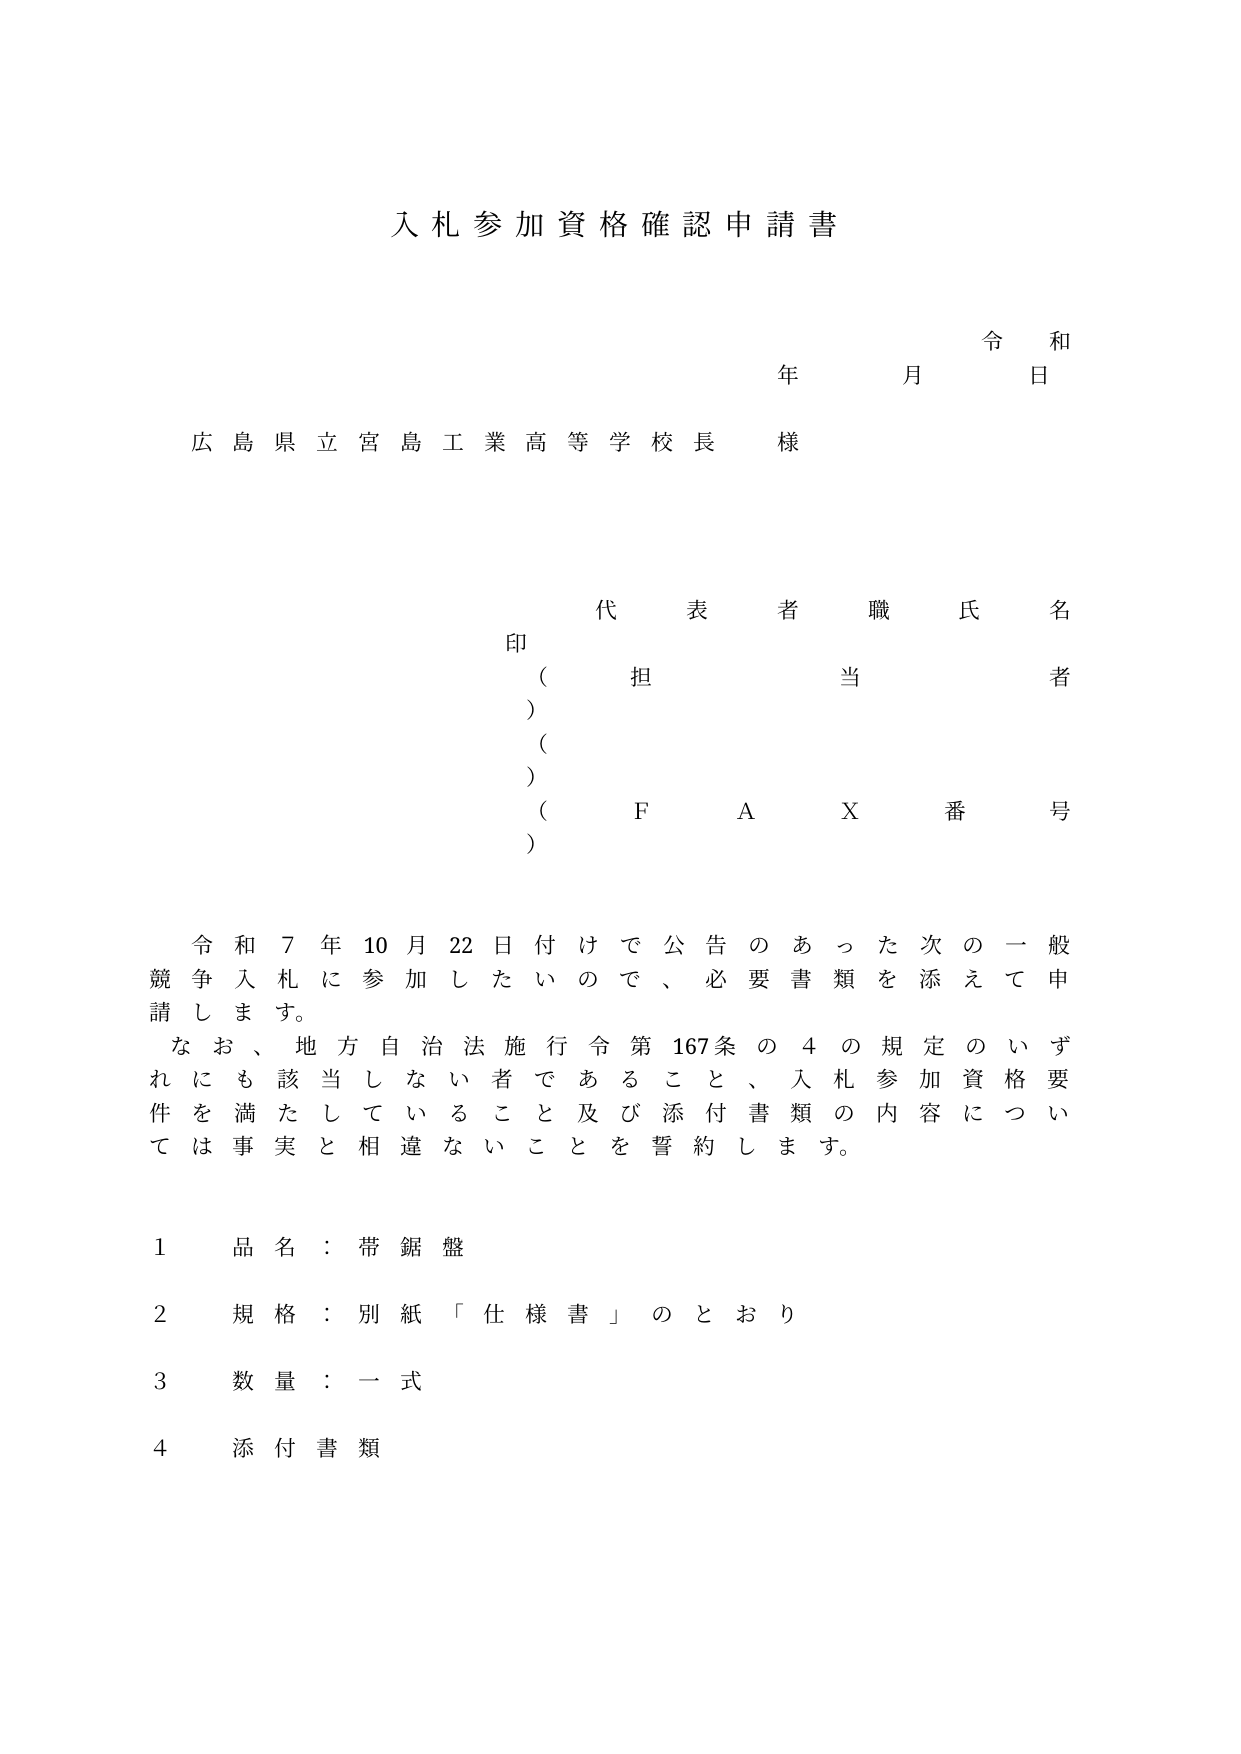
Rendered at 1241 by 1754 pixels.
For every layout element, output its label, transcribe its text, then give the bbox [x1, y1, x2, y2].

text 広島県立宮島工業高等学校長 様 [149, 424, 1091, 458]
text 令和 年 月 日 [769, 323, 1091, 391]
text （ＦＡＸ番号 ） [524, 793, 1091, 860]
text （担 当 者 ） [524, 659, 1091, 726]
text 入札参加資格確認申請書 [149, 189, 1091, 256]
text ３ 数量：一式 [149, 1363, 1091, 1397]
text 令和７年10月22日付けで公告のあった次の一般競争入札に参加したいので、必要書類を添えて申請します。 [149, 927, 1091, 1028]
text １ 品名：帯鋸盤 [149, 1229, 1091, 1263]
text 代表者職氏名 印 [502, 592, 1091, 659]
text （ ） [524, 726, 1091, 793]
text ２ 規格：別紙「仕様書」のとおり [149, 1296, 1091, 1330]
text なお、地方自治法施行令第167条の４の規定のいずれにも該当しない者であること、入札参加資格要件を満たしていること及び添付書類の内容については事実と相違ないことを誓約します。 [149, 1028, 1091, 1162]
text ４ 添付書類 [149, 1430, 1091, 1464]
